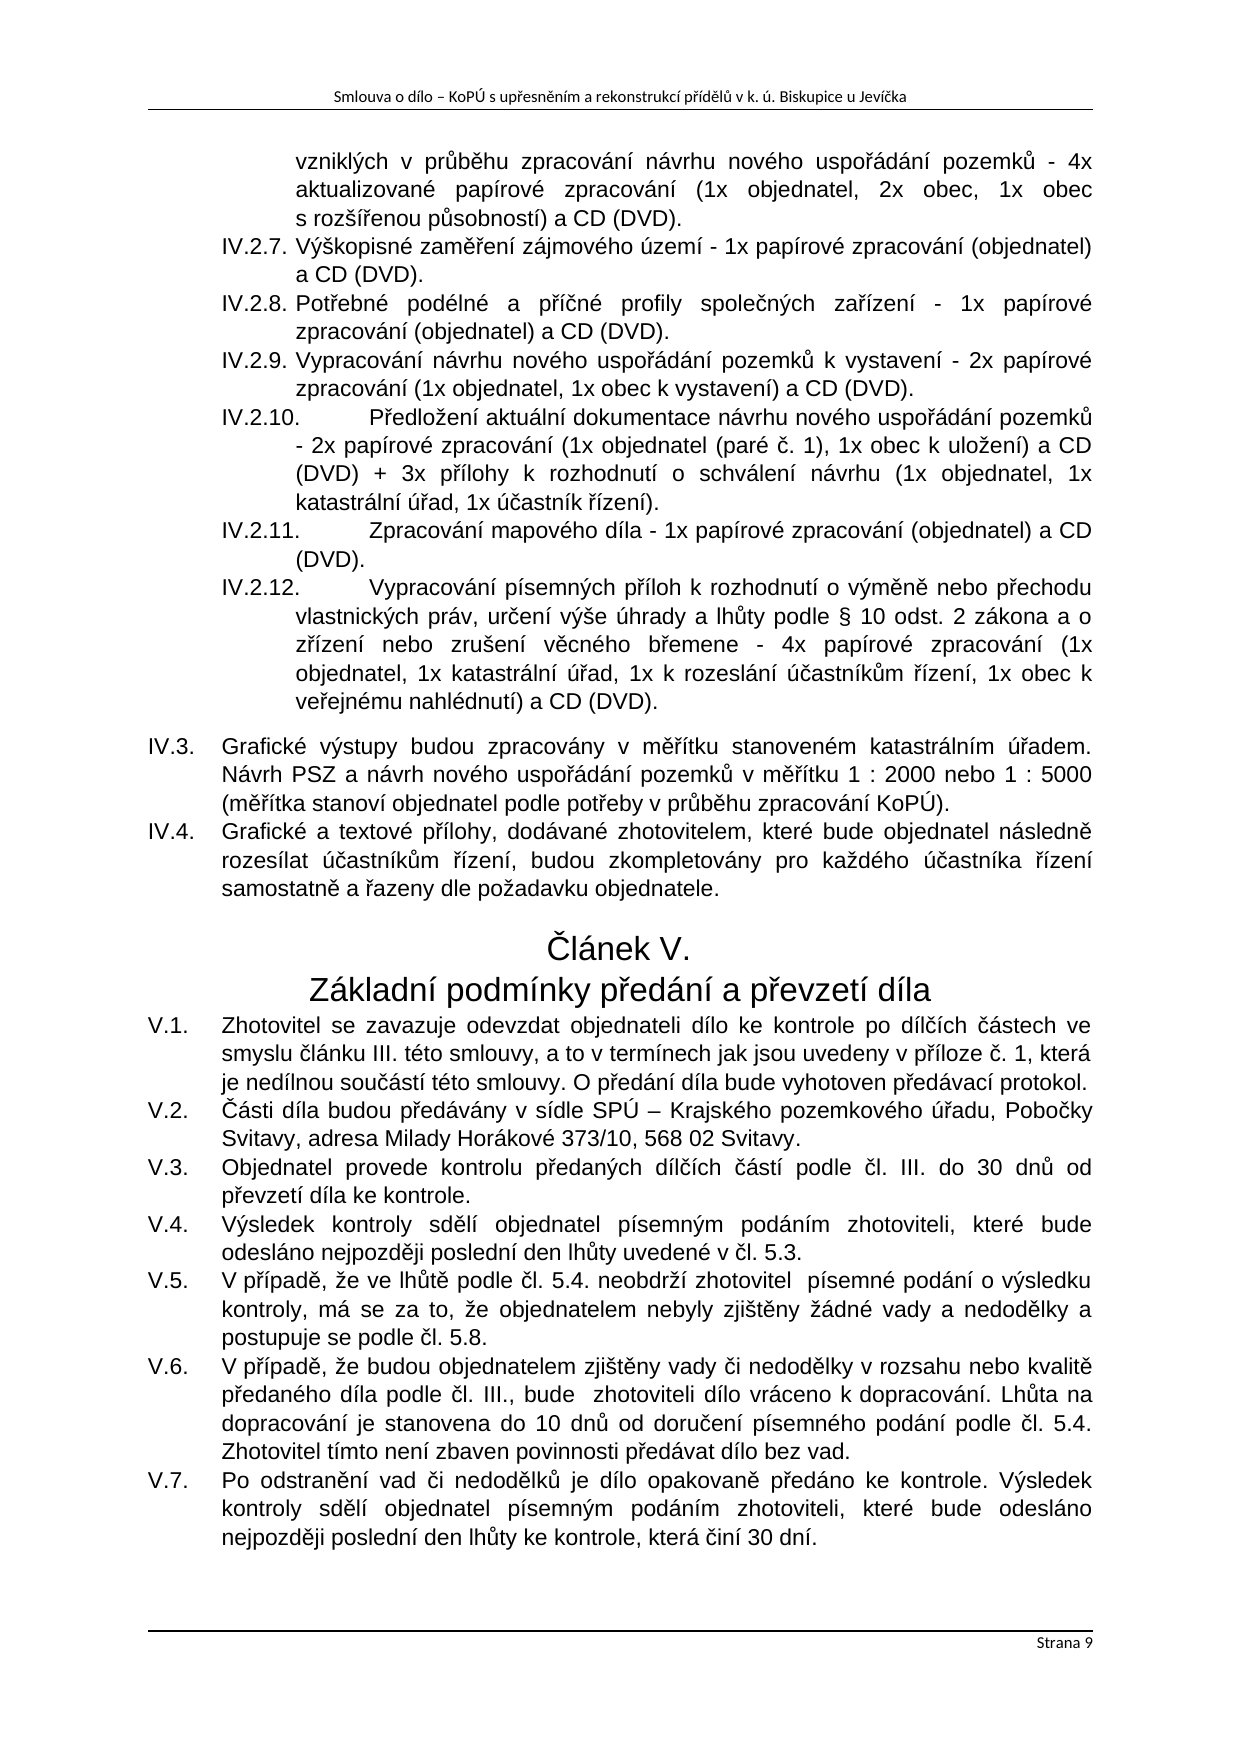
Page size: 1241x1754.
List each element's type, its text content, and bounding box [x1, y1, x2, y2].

list Objednatel provede kontrolu předaných dílčích částí podle čl. III. do 30 dnů od převzetí díla ke kontrole. [148, 1154, 1093, 1208]
text Předložení aktuální dokumentace návrhu nového uspořádání pozemků - 2x papírové zpracování (1x objednatel (paré č. 1), 1x obec k uložení) a CD (DVD) + 3x přílohy k rozhodnutí o schválení návrhu (1x objednatel, 1x katastrální úřad, 1x účastník řízení). [221, 403, 1093, 515]
text Zpracování mapového díla - 1x papírové zpracování (objednatel) a CD (DVD). [221, 517, 1093, 572]
text Potřebné podélné a příčné profily společných zařízení - 1x papírové zpracování (objednatel) a CD (DVD). [221, 290, 1093, 344]
list Zhotovitel se zavazuje odevzdat objednateli dílo ke kontrole po dílčích částech ve smyslu článku III. této smlouvy, a to v termínech jak jsou uvedeny v příloze č. 1, která je nedílnou součástí této smlouvy. O předání díla bude vyhotoven předávací protokol. [148, 1012, 1093, 1095]
list Grafické a textové přílohy, dodávané zhotovitelem, které bude objednatel následně rozesílat účastníkům řízení, budou zkompletovány pro každého účastníka řízení samostatně a řazeny dle požadavku objednatele. [148, 818, 1093, 902]
list V případě, že budou objednatelem zjištěny vady či nedodělky v rozsahu nebo kvalitě předaného díla podle čl. III., bude zhotoviteli dílo vráceno k dopracování. Lhůta na dopracování je stanovena do 10 dnů od doručení písemného podání podle čl. 5.4. Zhotovitel tímto není zbaven povinnosti předávat dílo bez vad. [148, 1353, 1093, 1464]
text Vypracování písemných příloh k rozhodnutí o výměně nebo přechodu vlastnických práv, určení výše úhrady a lhůty podle § 10 odst. 2 zákona a o zřízení nebo zrušení věcného břemene - 4x papírové zpracování (1x objednatel, 1x katastrální úřad, 1x k rozeslání účastníkům řízení, 1x obec k veřejnému nahlédnutí) a CD (DVD). [221, 574, 1093, 714]
list Po odstranění vad či nedodělků je dílo opakovaně předáno ke kontrole. Výsledek kontroly sdělí objednatel písemným podáním zhotoviteli, které bude odesláno nejpozději poslední den lhůty ke kontrole, která činí 30 dní. [148, 1467, 1093, 1550]
text Vypracování návrhu nového uspořádání pozemků k vystavení - 2x papírové zpracování (1x objednatel, 1x obec k vystavení) a CD (DVD). [221, 347, 1093, 401]
text Výškopisné zaměření zájmového území - 1x papírové zpracování (objednatel) a CD (DVD). [221, 233, 1093, 288]
subtitle Základní podmínky předání a převzetí díla [148, 929, 1093, 1008]
list Výsledek kontroly sdělí objednatel písemným podáním zhotoviteli, které bude odesláno nejpozději poslední den lhůty uvedené v čl. 5.3. [148, 1211, 1093, 1265]
list Části díla budou předávány v sídle SPÚ – Krajského pozemkového úřadu, Pobočky Svitavy, adresa Milady Horákové 373/10, 568 02 Svitavy. [148, 1097, 1093, 1152]
list Grafické výstupy budou zpracovány v měřítku stanoveném katastrálním úřadem. Návrh PSZ a návrh nového uspořádání pozemků v měřítku 1 : 2000 nebo 1 : 5000 (měřítka stanoví objednatel podle potřeby v průběhu zpracování KoPÚ). [148, 733, 1093, 816]
list V případě, že ve lhůtě podle čl. 5.4. neobdrží zhotovitel písemné podání o výsledku kontroly, má se za to, že objednatelem nebyly zjištěny žádné vady a nedodělky a postupuje se podle čl. 5.8. [148, 1267, 1093, 1351]
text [221, 148, 1093, 231]
